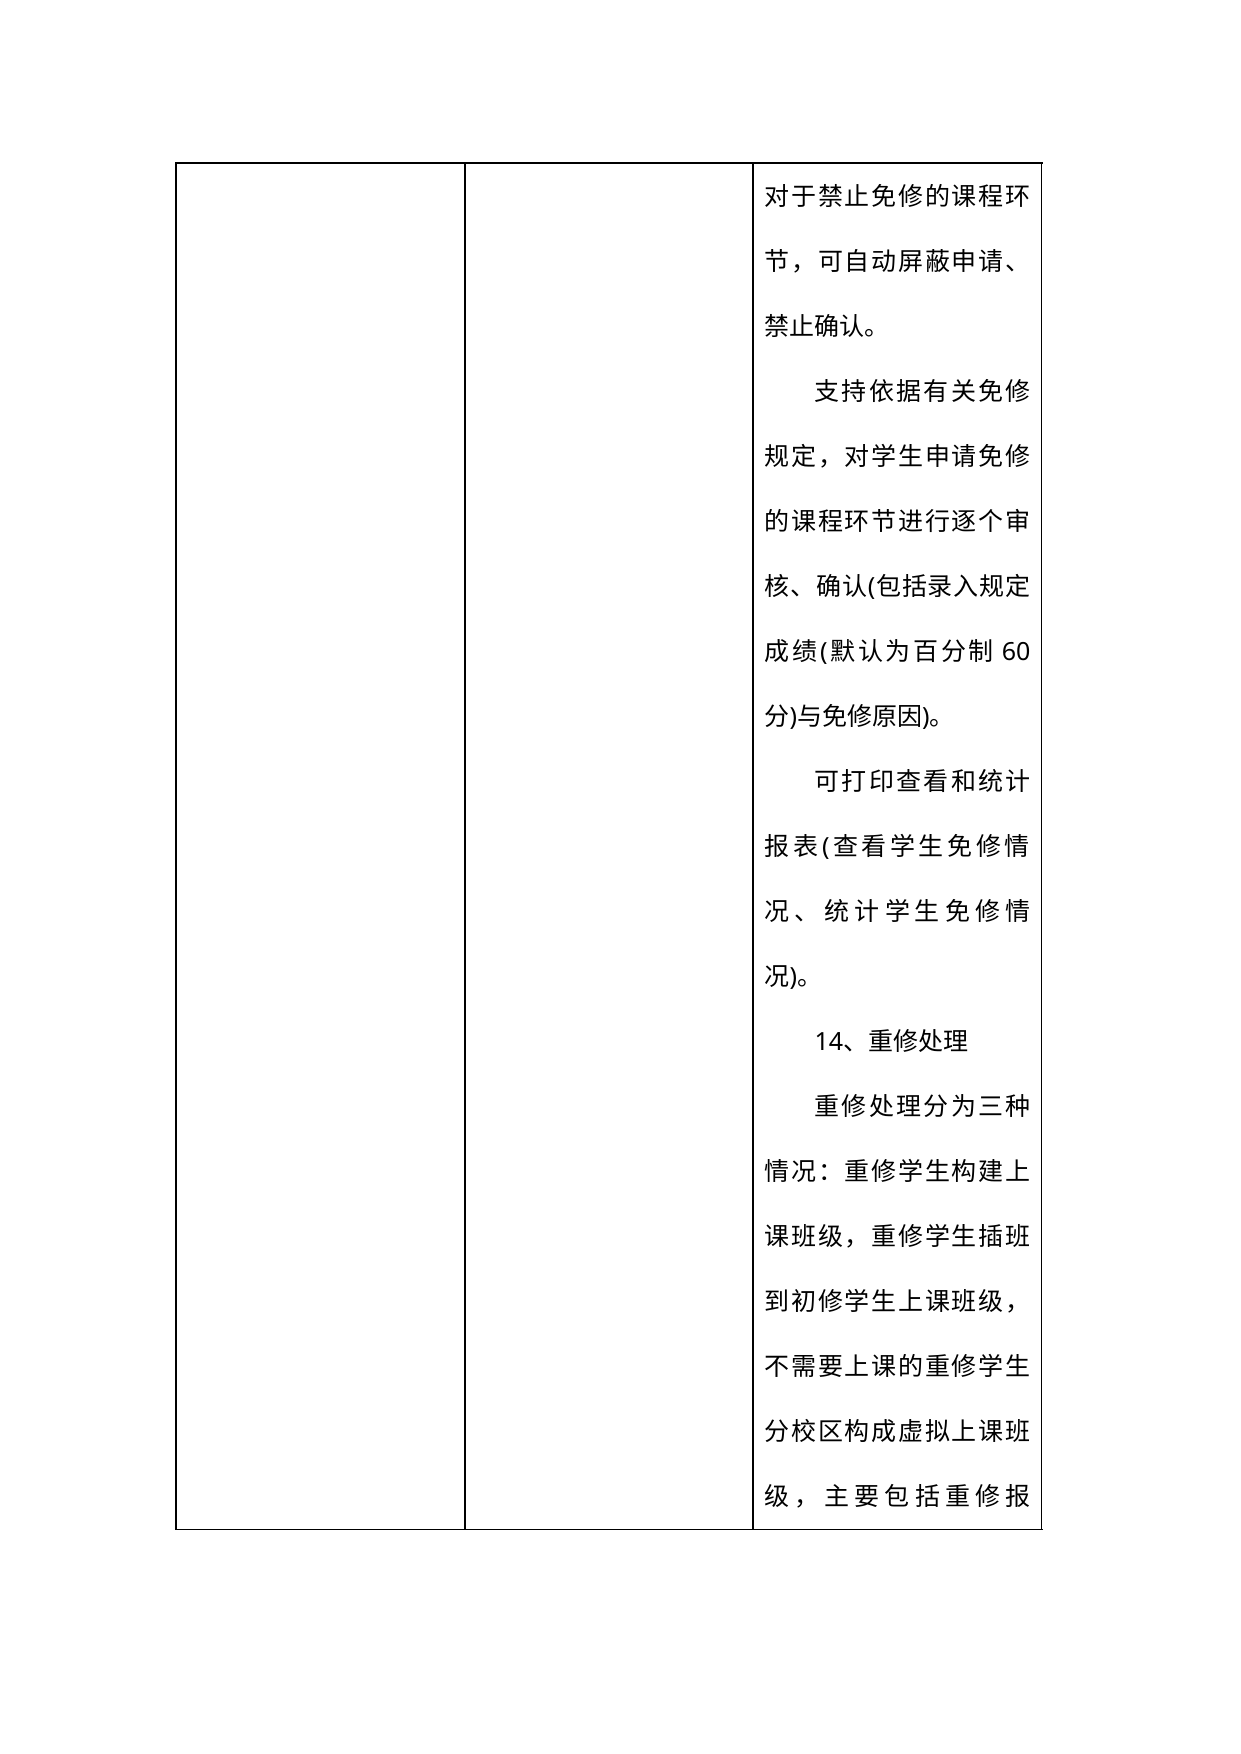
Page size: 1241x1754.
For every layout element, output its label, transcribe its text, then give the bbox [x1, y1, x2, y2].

table_cell 1 [177, 164, 464, 1528]
table_cell [466, 164, 752, 1528]
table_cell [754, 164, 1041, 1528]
